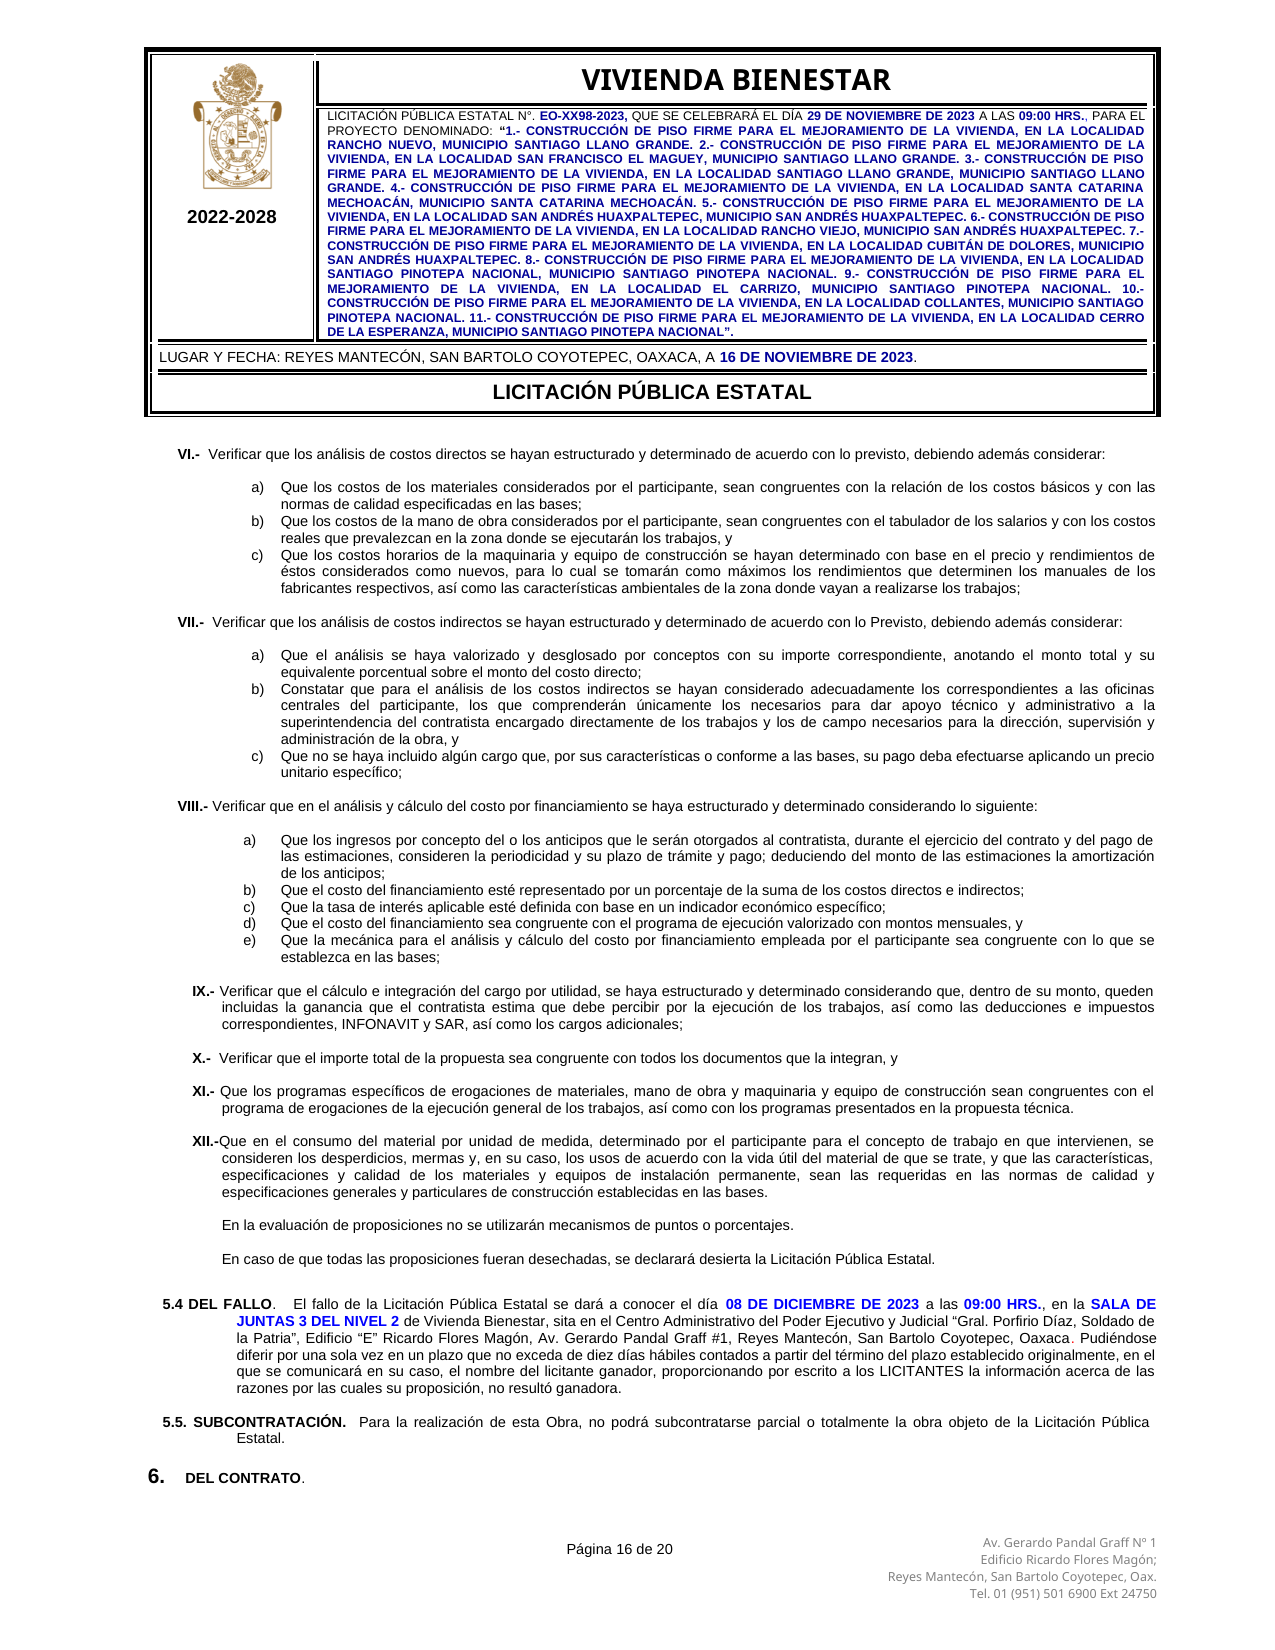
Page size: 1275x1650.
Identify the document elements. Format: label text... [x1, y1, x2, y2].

text 5.4 DEL FALLO. El fallo de la Licitación Pública Estatal se dará a conocer el día 08 DE DICIEMBRE DE 2023 a las 09:00 HRS., en la SALA DE JUNTAS 3 DEL NIVEL 2 de Vivienda Bienestar, sita en el Centro Administrativo del Poder Ejecutivo y Judicial “Gral. Porfirio Díaz, Soldado de la Patria”, Edificio “E” Ricardo Flores Magón, Av. Gerardo Pandal Graff #1, Reyes Mantecón, San Bartolo Coyotepec, Oaxaca. Pudiéndose diferir por una sola vez en un plazo que no exceda de diez días hábiles contados a partir del término del plazo establecido originalmente, en el que se comunicará en su caso, el nombre del licitante ganador, proporcionando por escrito a los LICITANTES la información acerca de las razones por las cuales su proposición, no resultó ganadora. [162, 1296, 1157, 1397]
list Que los costos de la mano de obra considerados por el participante, sean congruentes con el tabulador de los salarios y con los costos reales que prevalezcan en la zona donde se ejecutarán los trabajos, y [251, 513, 1157, 546]
text VI.- Verificar que los análisis de costos directos se hayan estructurado y determinado de acuerdo con lo previsto, debiendo además considerar: [177, 446, 1157, 462]
picture [187, 59, 285, 188]
list Que los costos de los materiales considerados por el participante, sean congruentes con la relación de los costos básicos y con las normas de calidad especificadas en las bases; [251, 479, 1157, 513]
list Que la tasa de interés aplicable esté definida con base en un indicador económico específico; [243, 898, 1157, 915]
text En caso de que todas las proposiciones fueran desechadas, se declarará desierta la Licitación Pública Estatal. [222, 1251, 1157, 1267]
text VIII.- Verificar que en el análisis y cálculo del costo por financiamiento se haya estructurado y determinado considerando lo siguiente: [177, 798, 1157, 814]
text VII.- Verificar que los análisis de costos indirectos se hayan estructurado y determinado de acuerdo con lo Previsto, debiendo además considerar: [177, 613, 1157, 630]
list DEL CONTRATO. [148, 1464, 1157, 1488]
text X.- Verificar que el importe total de la propuesta sea congruente con todos los documentos que la integran, y [192, 1049, 1157, 1066]
text 5.5. SUBCONTRATACIÓN. Para la realización de esta Obra, no podrá subcontratarse parcial o totalmente la obra objeto de la Licitación Pública Estatal. [162, 1413, 1152, 1447]
text En la evaluación de proposiciones no se utilizarán mecanismos de puntos o porcentajes. [222, 1217, 1157, 1234]
list Que el análisis se haya valorizado y desglosado por conceptos con su importe correspondiente, anotando el monto total y su equivalente porcentual sobre el monto del costo directo; [251, 647, 1157, 680]
text XII.-Que en el consumo del material por unidad de medida, determinado por el participante para el concepto de trabajo en que intervienen, se consideren los desperdicios, mermas y, en su caso, los usos de acuerdo con la vida útil del material de que se trate, y que las características, especificaciones y calidad de los materiales y equipos de instalación permanente, sean las requeridas en las normas de calidad y especificaciones generales y particulares de construcción establecidas en las bases. [192, 1133, 1157, 1200]
list Que el costo del financiamiento sea congruente con el programa de ejecución valorizado con montos mensuales, y [243, 915, 1157, 932]
list Que no se haya incluido algún cargo que, por sus características o conforme a las bases, su pago deba efectuarse aplicando un precio unitario específico; [251, 747, 1157, 781]
text IX.- Verificar que el cálculo e integración del cargo por utilidad, se haya estructurado y determinado considerando que, dentro de su monto, queden incluidas la ganancia que el contratista estima que debe percibir por la ejecución de los trabajos, así como las deducciones e impuestos correspondientes, INFONAVIT y SAR, así como los cargos adicionales; [192, 982, 1157, 1032]
text XI.- Que los programas específicos de erogaciones de materiales, mano de obra y maquinaria y equipo de construcción sean congruentes con el programa de erogaciones de la ejecución general de los trabajos, así como con los programas presentados en la propuesta técnica. [192, 1083, 1157, 1116]
list Que los ingresos por concepto del o los anticipos que le serán otorgados al contratista, durante el ejercicio del contrato y del pago de las estimaciones, consideren la periodicidad y su plazo de trámite y pago; deduciendo del monto de las estimaciones la amortización de los anticipos; [243, 831, 1157, 882]
list Constatar que para el análisis de los costos indirectos se hayan considerado adecuadamente los correspondientes a las oficinas centrales del participante, los que comprenderán únicamente los necesarios para dar apoyo técnico y administrativo a la superintendencia del contratista encargado directamente de los trabajos y los de campo necesarios para la dirección, supervisión y administración de la obra, y [251, 680, 1157, 747]
list Que los costos horarios de la maquinaria y equipo de construcción se hayan determinado con base en el precio y rendimientos de éstos considerados como nuevos, para lo cual se tomarán como máximos los rendimientos que determinen los manuales de los fabricantes respectivos, así como las características ambientales de la zona donde vayan a realizarse los trabajos; [251, 546, 1157, 596]
list Que la mecánica para el análisis y cálculo del costo por financiamiento empleada por el participante sea congruente con lo que se establezca en las bases; [243, 932, 1157, 965]
list Que el costo del financiamiento esté representado por un porcentaje de la suma de los costos directos e indirectos; [243, 882, 1157, 898]
